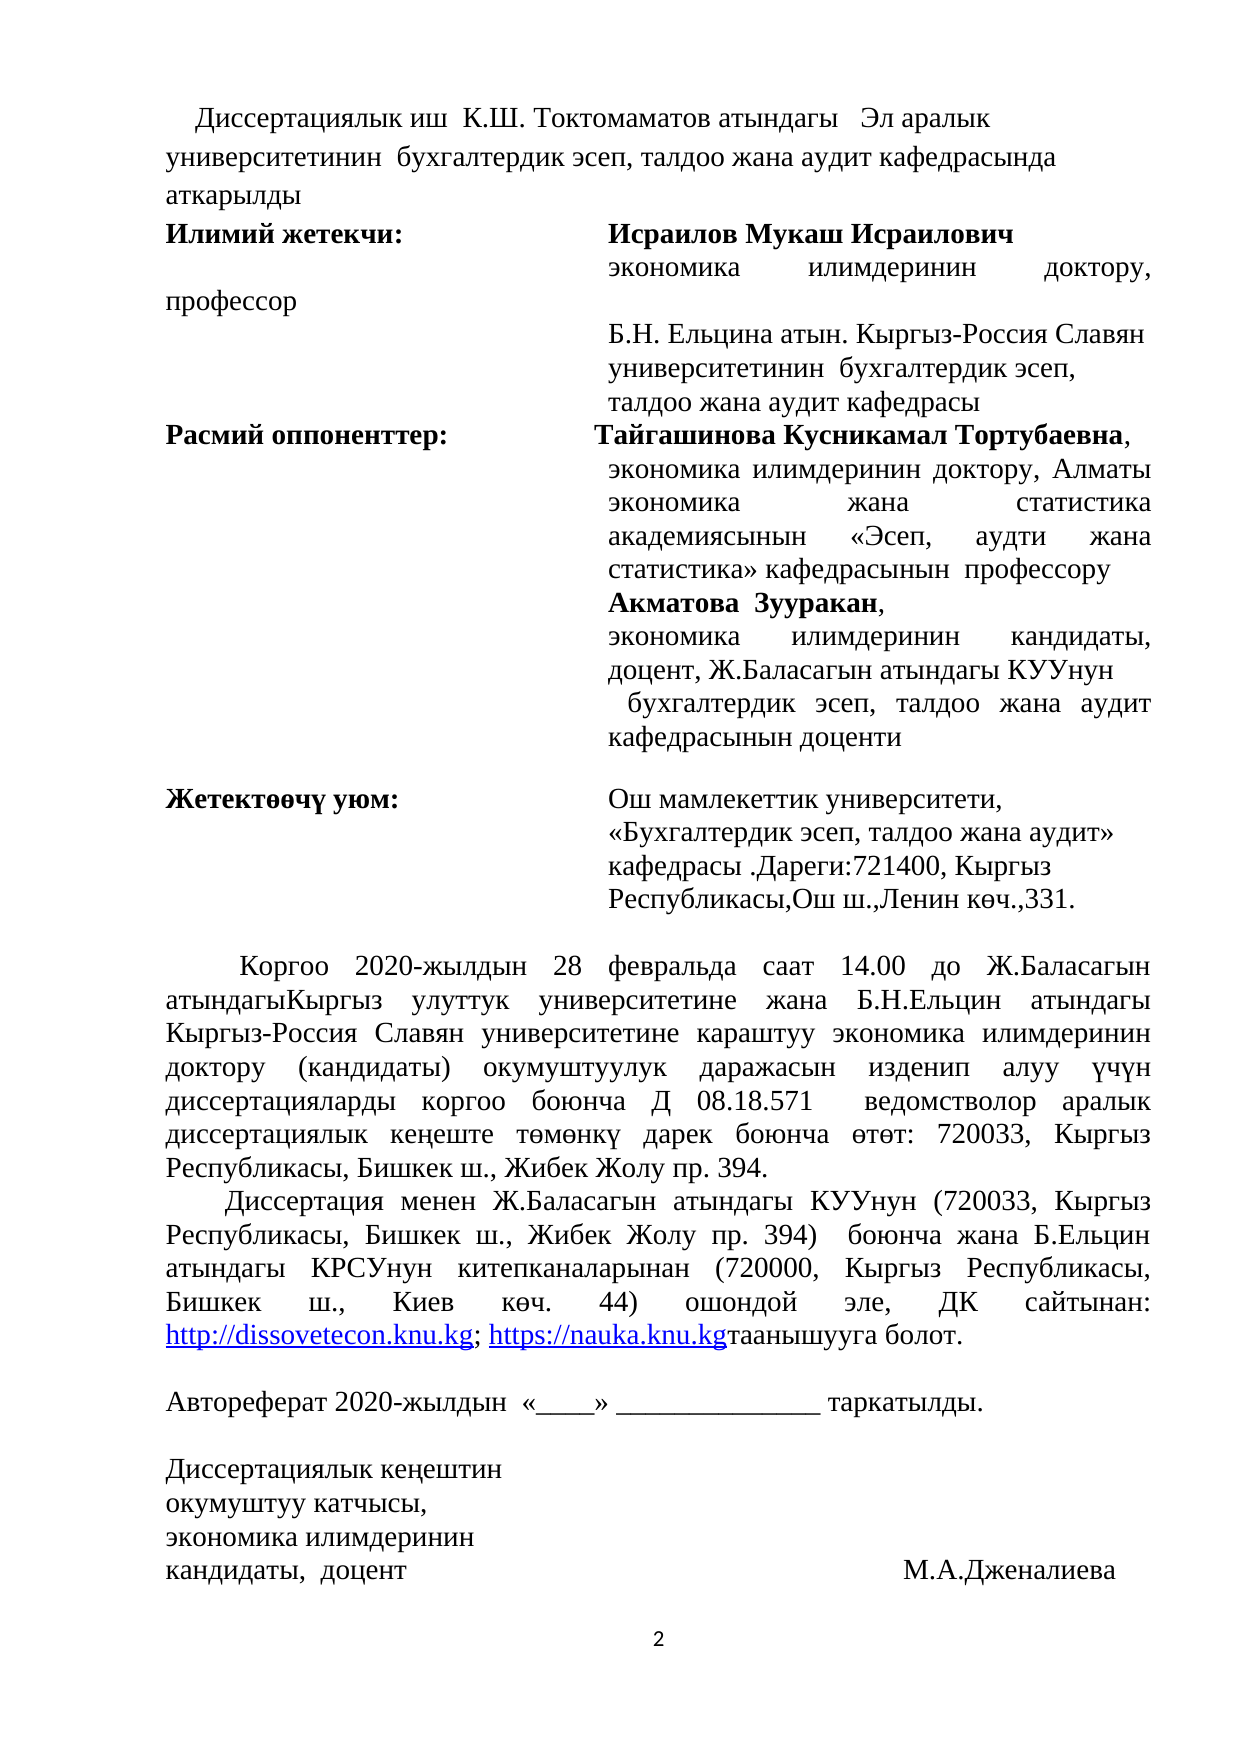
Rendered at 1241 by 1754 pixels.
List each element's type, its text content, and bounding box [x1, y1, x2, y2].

text Диссертациялык кеңештин [165, 1452, 1152, 1485]
text Акматова Зууракан, [165, 585, 1152, 618]
text Республикасы,Ош ш.,Ленин көч.,331. [165, 881, 1152, 915]
text Диссертациялык иш К.Ш. Токтомаматов атындагы Эл аралык университетинин бухгалтердик эсеп, талдоо жана аудит кафедрасында аткарылды [165, 100, 1152, 211]
text кандидаты, доцент М.А.Дженалиева [165, 1552, 1152, 1586]
text экономика илимдеринин [165, 1519, 1152, 1552]
text окумуштуу катчысы, [165, 1485, 1152, 1519]
text экономика илимдеринин кандидаты, доцент, Ж.Баласагын атындагы КУУнун [608, 618, 1152, 686]
text Автореферат 2020-жылдын «____» ______________ таркатылды. [165, 1384, 1152, 1418]
text бухгалтердик эсеп, талдоо жана аудит кафедрасынын доценти [608, 686, 1152, 753]
text Диссертация менен Ж.Баласагын атындагы КУУнун (720033, Кыргыз Республикасы, Бишкек ш., Жибек Жолу пр. 394) боюнча жана Б.Ельцин атындагы КРСУнун китепканаларынан (720000, Кыргыз Республикасы, Бишкек ш., Киев көч. 44) ошондой эле, ДК сайтынан: http://dissovetecon.knu.kg; https://nauka.knu.kgтаанышууга болот. [165, 1183, 1152, 1351]
text Коргоо 2020-жылдын 28 февральда саат 14.00 до Ж.Баласагын атындагыКыргыз улуттук университетине жана Б.Н.Ельцин атындагы Кыргыз-Россия Славян университетине караштуу экономика илимдеринин доктору (кандидаты) окумуштуулук даражасын изденип алуу үчүн диссертацияларды коргоо боюнча Д 08.18.571 ведомстволор аралык диссертациялык кеңеште төмөнкү дарек боюнча өтөт: 720033, Кыргыз Республикасы, Бишкек ш., Жибек Жолу пр. 394. [165, 948, 1152, 1183]
text Б.Н. Ельцина атын. Кыргыз-Россия Славян университетинин бухгалтердик эсеп, талдоо жана аудит кафедрасы [608, 317, 1152, 417]
text Расмий оппоненттер: Тайгашинова Кусникамал Тортубаевна, [165, 417, 1152, 451]
text Жетектөөчү уюм: Ош мамлекеттик университети, [165, 781, 1152, 814]
text экономика илимдеринин доктору, профессор [165, 249, 1152, 317]
text «Бухгалтердик эсеп, талдоо жана аудит» [165, 814, 1152, 848]
text экономика илимдеринин доктору, Алматы экономика жана статистика академиясынын «Эсеп, аудти жана статистика» кафедрасынын профессору [608, 451, 1152, 585]
text кафедрасы .Дареги:721400, Кыргыз [165, 848, 1152, 881]
text Илимий жетекчи: Исраилов Мукаш Исраилович [165, 216, 1152, 249]
